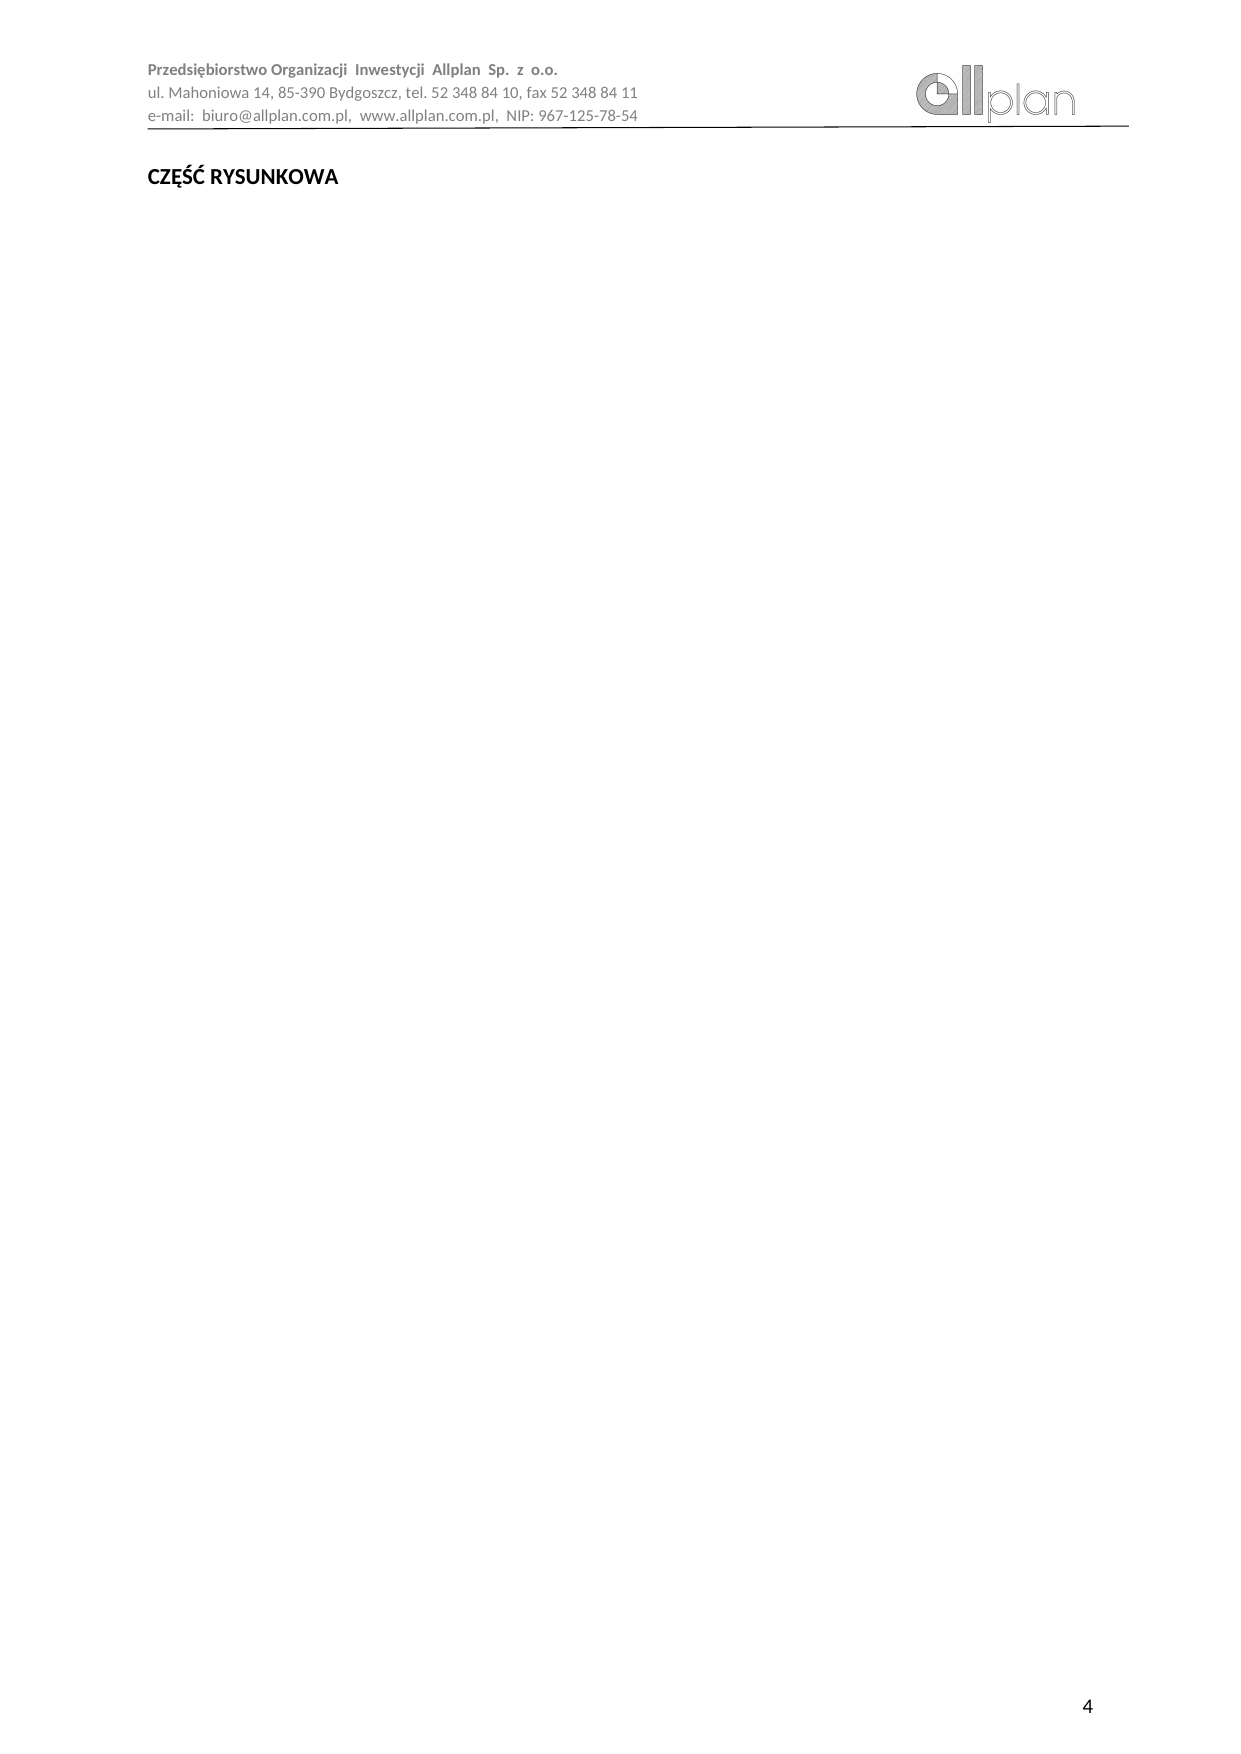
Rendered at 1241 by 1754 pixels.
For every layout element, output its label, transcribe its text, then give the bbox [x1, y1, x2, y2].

picture [908, 59, 1080, 126]
text CZĘŚĆ RYSUNKOWA [148, 162, 1093, 190]
